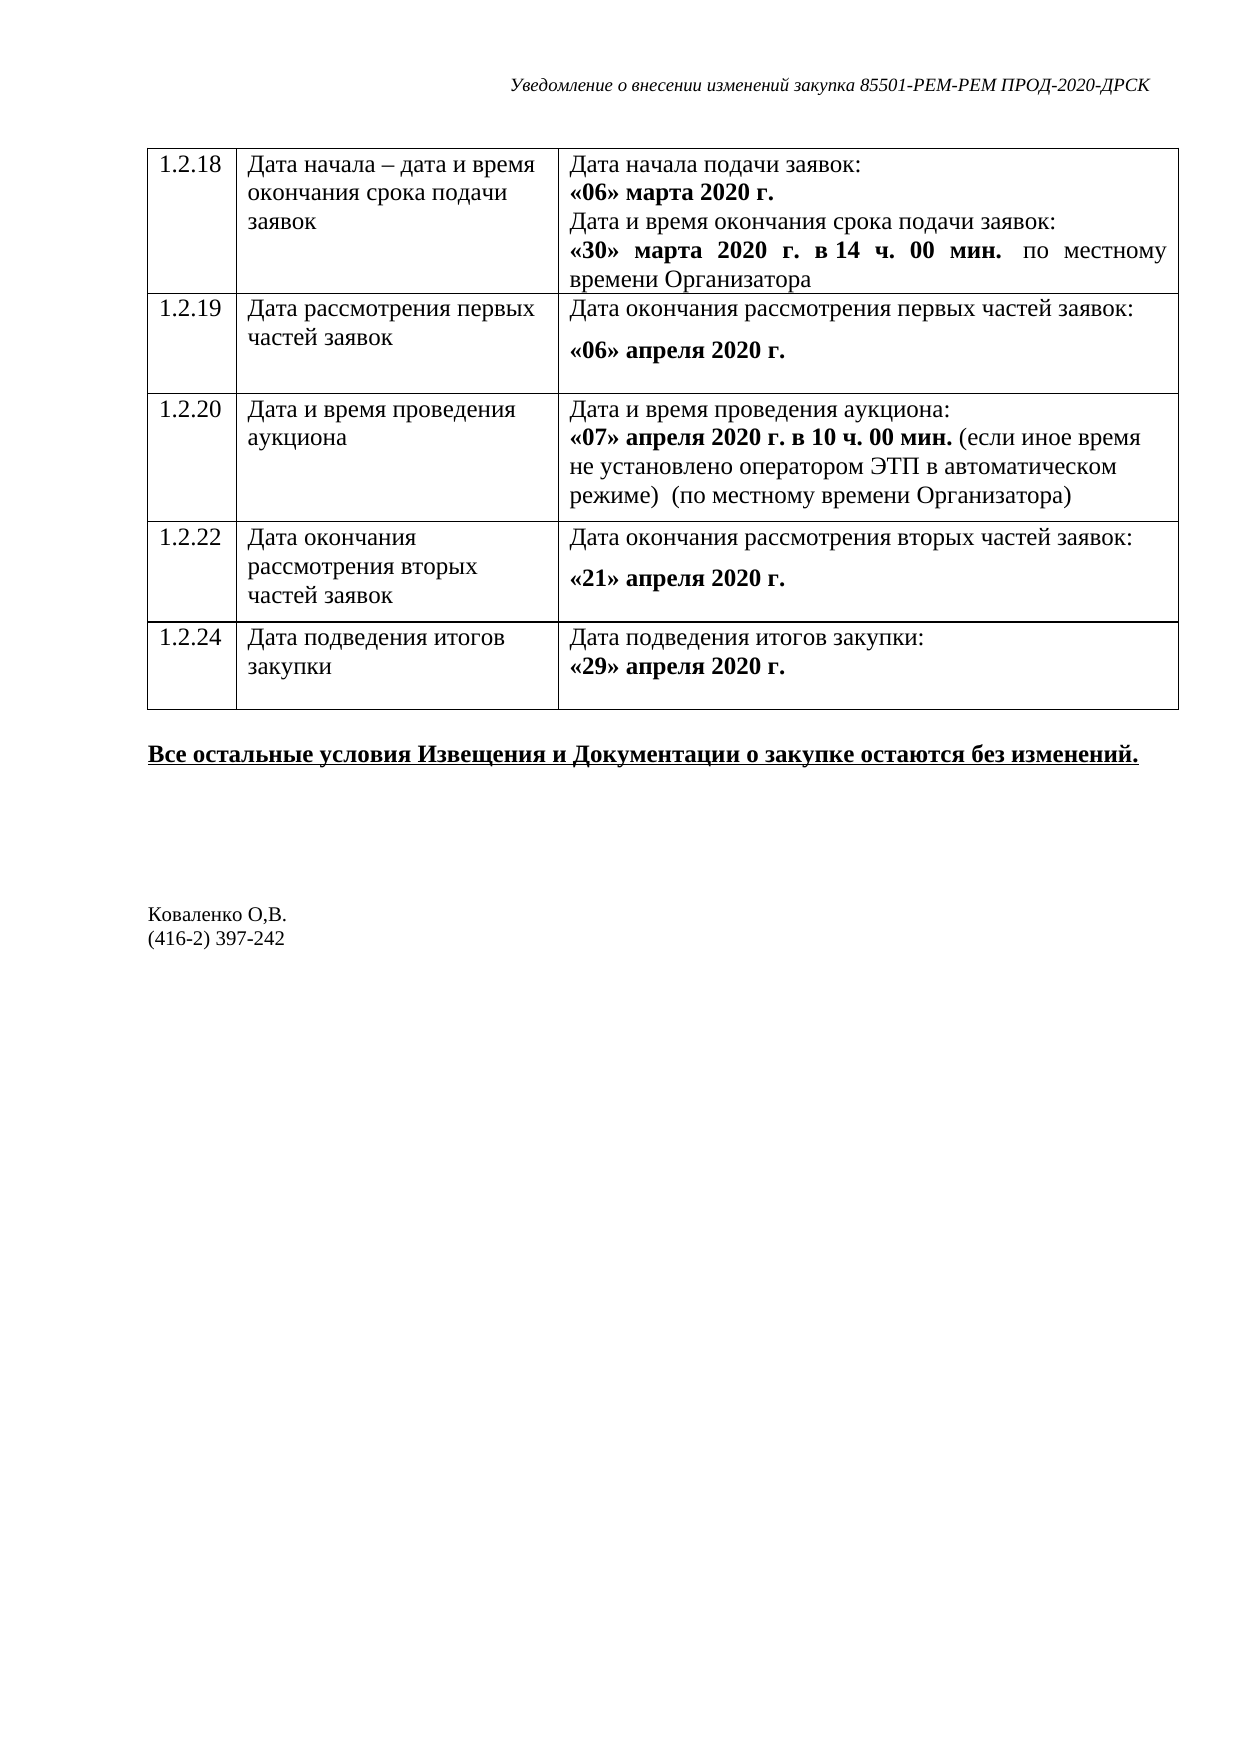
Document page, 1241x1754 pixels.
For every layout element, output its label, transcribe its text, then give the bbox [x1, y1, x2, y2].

table_cell Дата окончания рассмотрения первых частей заявок: «06» апреля 2020 г. [559, 294, 1178, 393]
table_cell 1.2.18 [148, 149, 236, 292]
table_cell Дата рассмотрения первых частей заявок [237, 294, 558, 393]
table_cell Дата начала – дата и время окончания срока подачи заявок [237, 149, 558, 292]
table_cell 1.2.19 [148, 294, 236, 393]
table_cell 1.2.22 [148, 522, 236, 621]
table_cell Дата подведения итогов закупки: «29» апреля 2020 г. [559, 623, 1178, 709]
table_cell 1.2.20 [148, 394, 236, 521]
list Все остальные условия Извещения и Документации о закупке остаются без изменений. [148, 739, 1152, 768]
table_cell Дата и время проведения аукциона [237, 394, 558, 521]
table_cell Дата начала подачи заявок: «06» марта 2020 г. Дата и время окончания срока подачи заявок: «30» марта 2020 г. в 14 ч. 00 мин. по местному времени Организатора [559, 149, 1178, 292]
table_cell Дата окончания рассмотрения вторых частей заявок [237, 522, 558, 621]
text (416-2) 397-242 [148, 926, 1152, 950]
text Коваленко О,В. [148, 902, 1152, 926]
table_cell 1.2.24 [148, 623, 236, 709]
table_cell Дата подведения итогов закупки [237, 623, 558, 709]
table_cell Дата окончания рассмотрения вторых частей заявок: «21» апреля 2020 г. [559, 522, 1178, 621]
